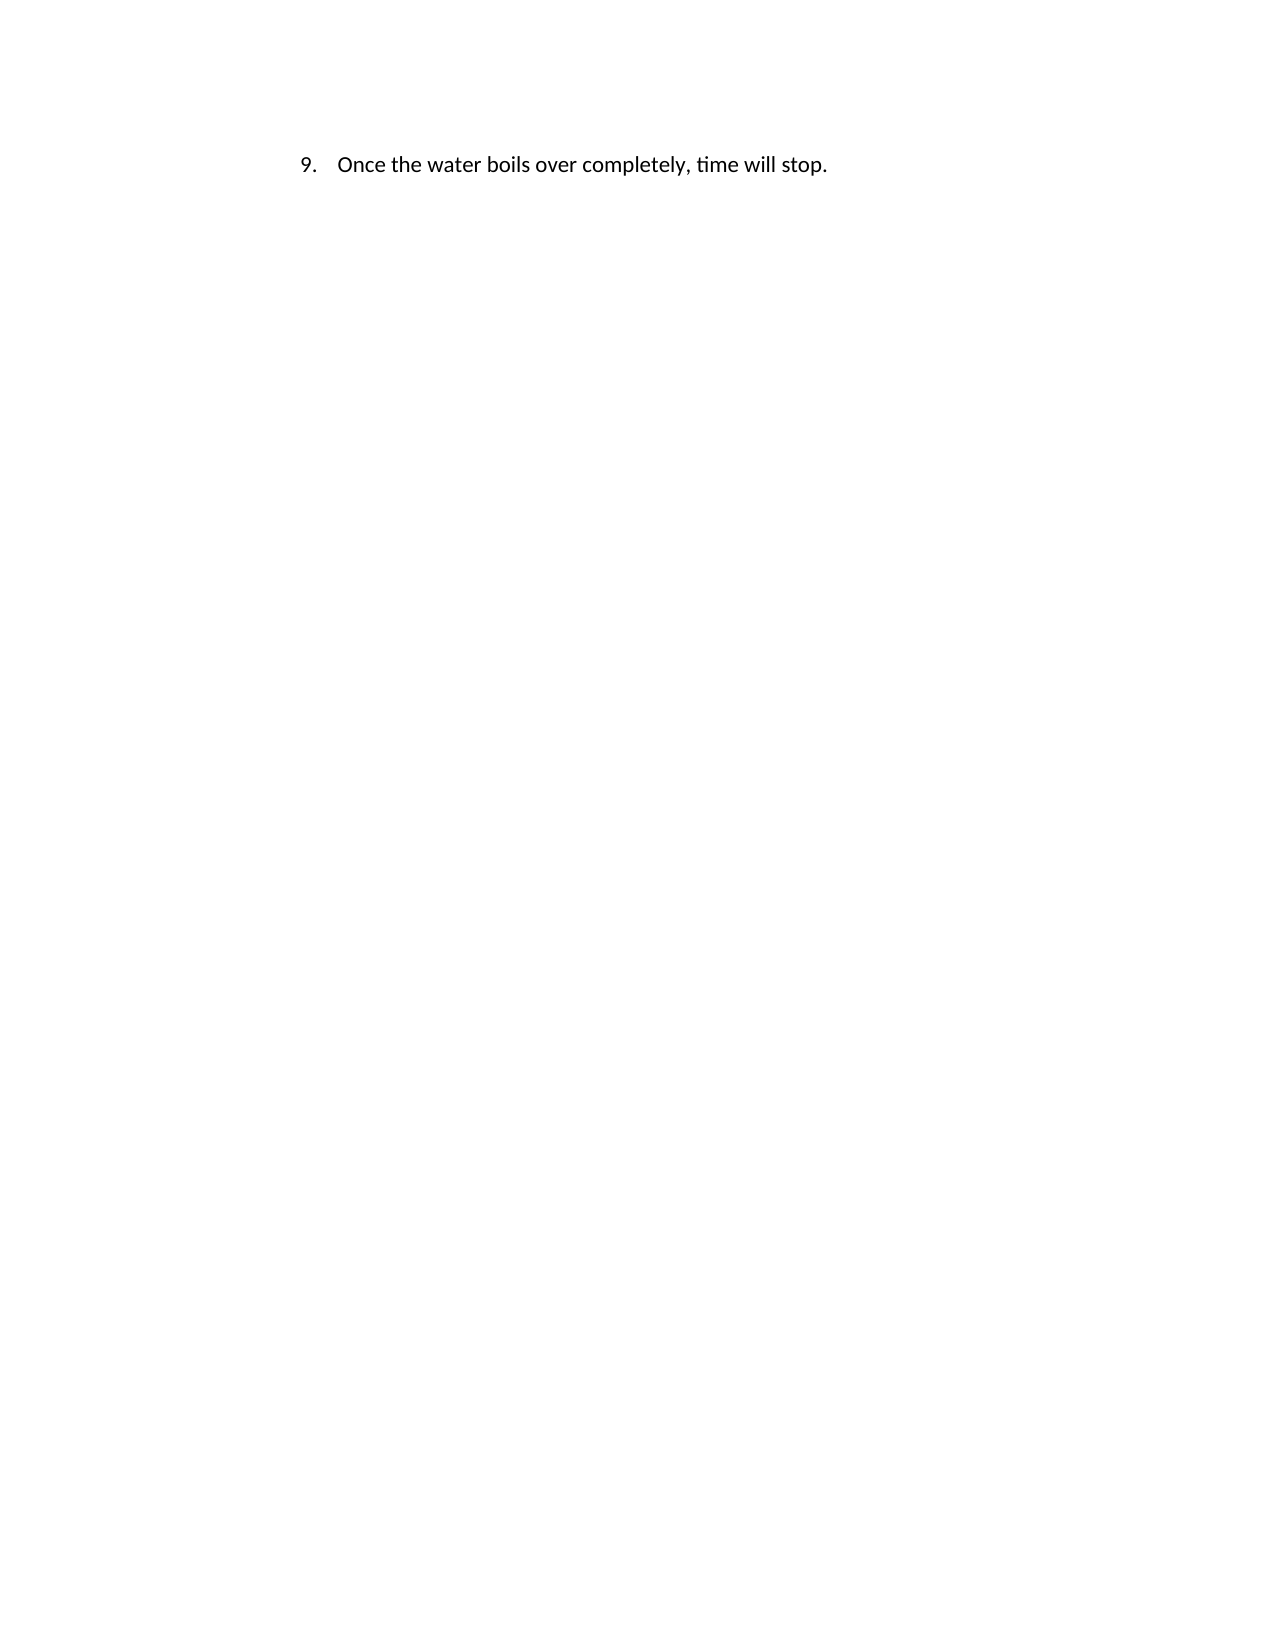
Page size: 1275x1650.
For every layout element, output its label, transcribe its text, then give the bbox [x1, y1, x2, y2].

list Once the water boils over completely, time will stop. [300, 150, 1125, 178]
